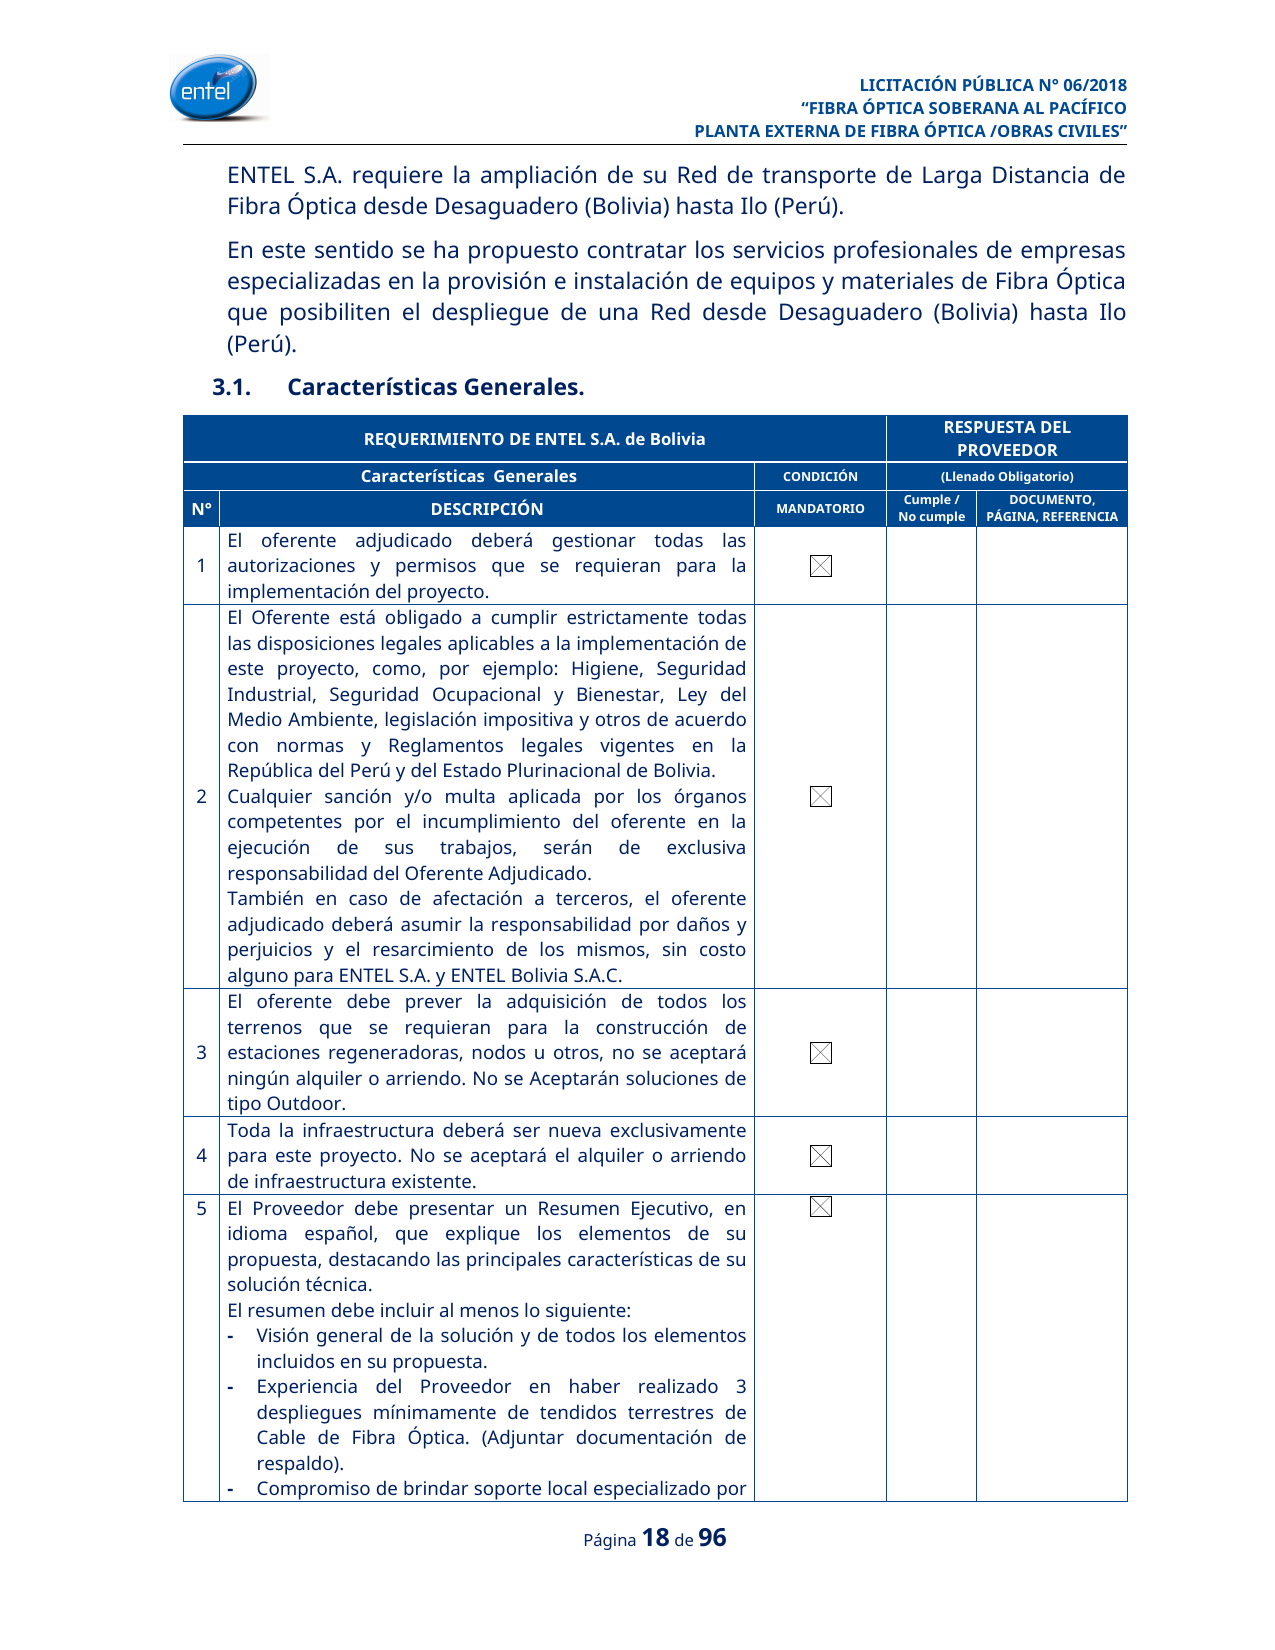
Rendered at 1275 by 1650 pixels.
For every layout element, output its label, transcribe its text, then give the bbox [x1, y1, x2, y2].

list En este sentido se ha propuesto contratar los servicios profesionales de empresas especializadas en la provisión e instalación de equipos y materiales de Fibra Óptica que posibiliten el despliegue de una Red desde Desaguadero (Bolivia) hasta Ilo (Perú). [227, 234, 1127, 359]
table_cell [755, 1195, 886, 1501]
table_cell MANDATORIO [755, 491, 886, 526]
table_cell [887, 605, 976, 987]
list Características Generales. [212, 371, 1127, 402]
table_cell N° [184, 491, 219, 526]
table_cell Toda la infraestructura deberá ser nueva exclusivamente para este proyecto. No se aceptará el alquiler o arriendo de infraestructura existente. [220, 1117, 754, 1194]
table_header REQUERIMIENTO DE ENTEL S.A. de Bolivia [184, 416, 886, 461]
table_cell [755, 989, 886, 1116]
table_cell [977, 527, 1127, 604]
table_cell [887, 1117, 976, 1194]
list ENTEL S.A. requiere la ampliación de su Red de transporte de Larga Distancia de Fibra Óptica desde Desaguadero (Bolivia) hasta Ilo (Perú). [227, 159, 1127, 221]
table_cell [755, 527, 886, 604]
table_cell [887, 989, 976, 1116]
table_cell [977, 1117, 1127, 1194]
table_cell [977, 1195, 1127, 1501]
table_cell [755, 1117, 886, 1194]
table_cell El oferente debe prever la adquisición de todos los terrenos que se requieran para la construcción de estaciones regeneradoras, nodos u otros, no se aceptará ningún alquiler o arriendo. No se Aceptarán soluciones de tipo Outdoor. [220, 989, 754, 1116]
table_cell DESCRIPCIÓN [220, 491, 754, 526]
table_cell (Llenado Obligatorio) [887, 463, 1127, 490]
table_cell El oferente adjudicado deberá gestionar todas las autorizaciones y permisos que se requieran para la implementación del proyecto. [220, 527, 754, 604]
table_cell [977, 605, 1127, 987]
table_cell 5 [184, 1195, 219, 1501]
table_cell [887, 1195, 976, 1501]
table_cell El Oferente está obligado a cumplir estrictamente todas las disposiciones legales aplicables a la implementación de este proyecto, como, por ejemplo: Higiene, Seguridad Industrial, Seguridad Ocupacional y Bienestar, Ley del Medio Ambiente, legislación impositiva y otros de acuerdo con normas y Reglamentos legales vigentes en la República del Perú y del Estado Plurinacional de Bolivia. Cualquier sanción y/o multa aplicada por los órganos competentes por el incumplimiento del oferente en la ejecución de sus trabajos, serán de exclusiva responsabilidad del Oferente Adjudicado. También en caso de afectación a terceros, el oferente adjudicado deberá asumir la responsabilidad por daños y perjuicios y el resarcimiento de los mismos, sin costo alguno para ENTEL S.A. y ENTEL Bolivia S.A.C. [220, 605, 754, 987]
table_cell DOCUMENTO, PÁGINA, REFERENCIA [977, 491, 1127, 526]
picture [169, 53, 270, 122]
table_cell 4 [184, 1117, 219, 1194]
table_cell 2 [184, 605, 219, 987]
table_cell CONDICIÓN [755, 463, 886, 490]
table_cell [977, 989, 1127, 1116]
table_cell Cumple / No cumple [887, 491, 976, 526]
table_cell [755, 605, 886, 987]
table_header RESPUESTA DEL PROVEEDOR [887, 416, 1127, 461]
table_cell Características Generales [184, 463, 754, 490]
table_cell 3 [184, 989, 219, 1116]
table_cell [887, 527, 976, 604]
table_cell 1 [184, 527, 219, 604]
